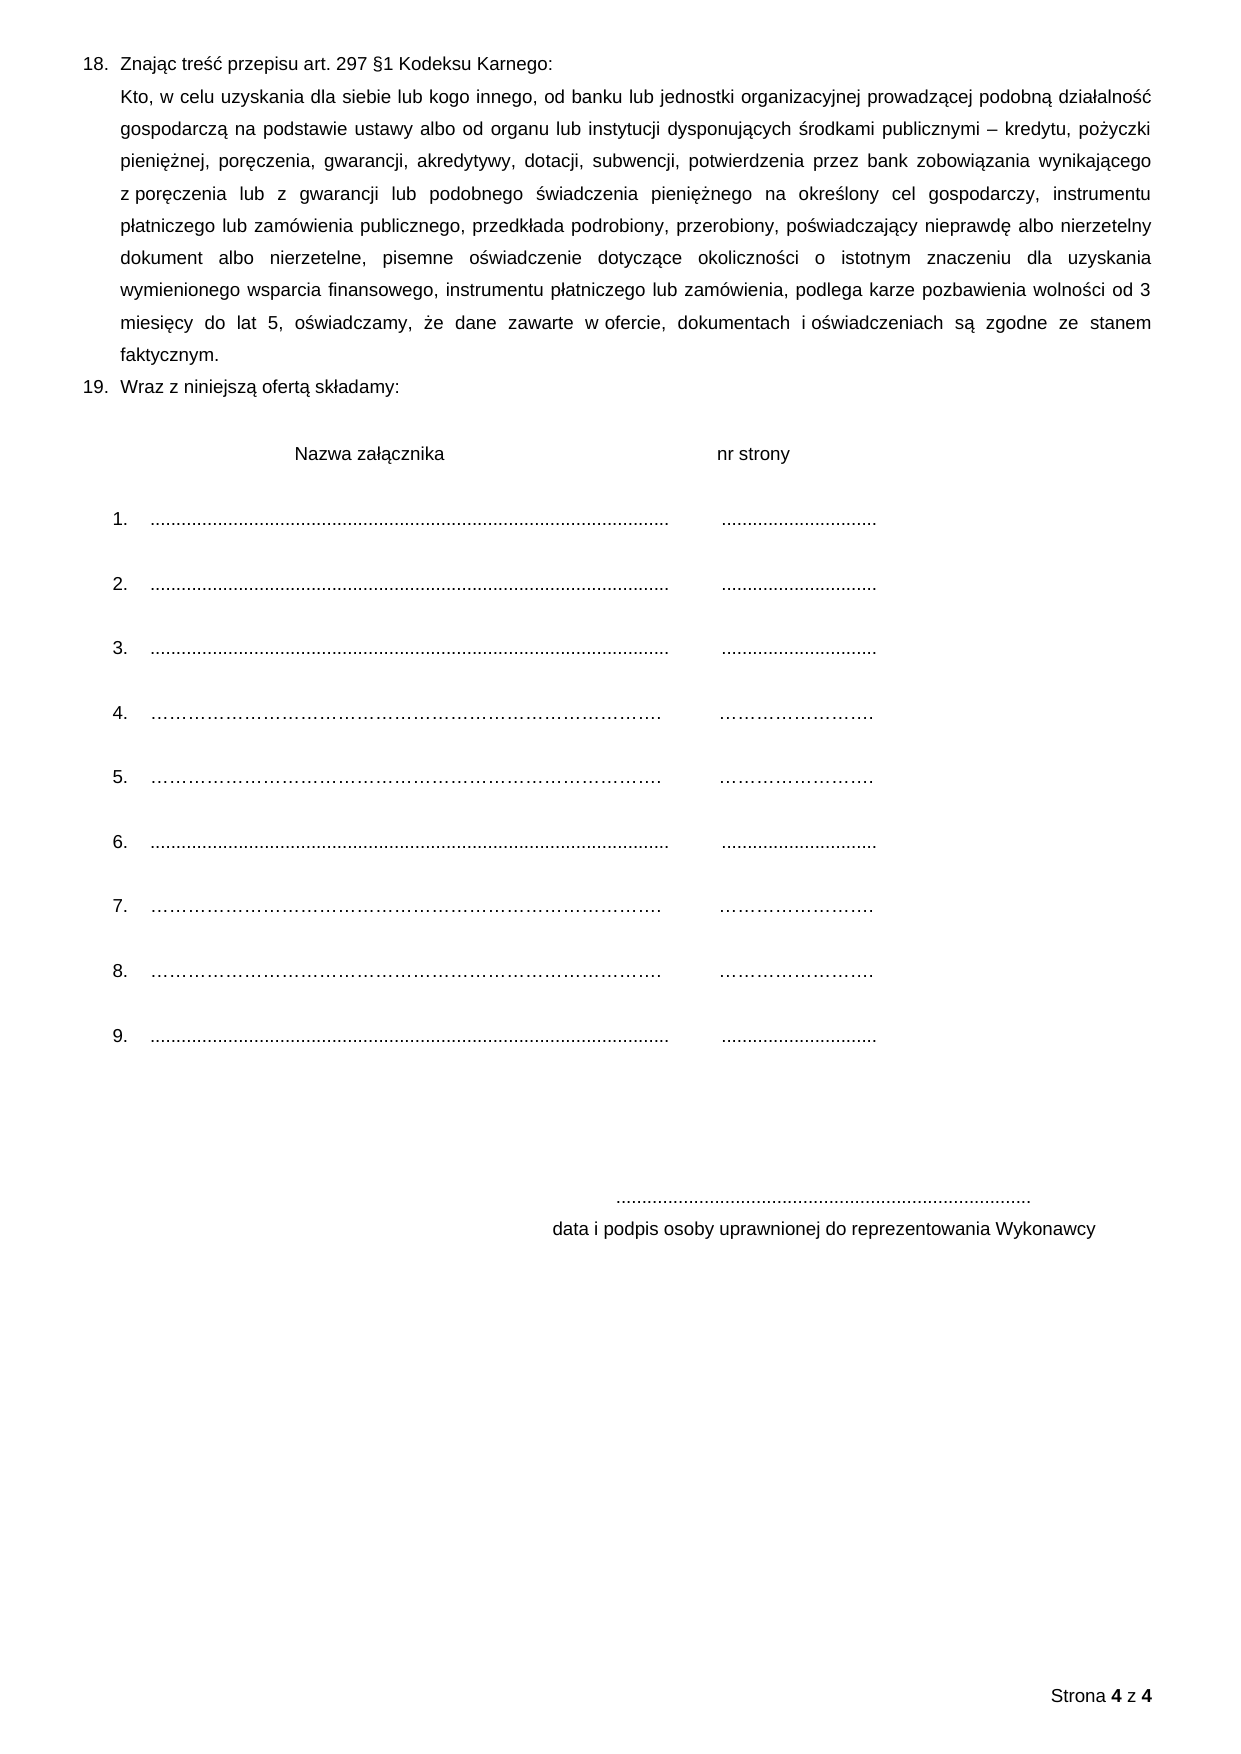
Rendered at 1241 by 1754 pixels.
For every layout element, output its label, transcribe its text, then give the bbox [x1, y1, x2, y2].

text Nazwa załącznika nr strony [289, 443, 1152, 465]
text data i podpis osoby uprawnionej do reprezentowania Wykonawcy [496, 1218, 1152, 1240]
list ………………………………………………………………………. ……………………. [112, 701, 1152, 723]
list ………………………………………………………………………. ……………………. [112, 766, 1152, 788]
list ………………………………………………………………………. ……………………. [112, 960, 1152, 981]
list .................................................................................................... .............................. [112, 1024, 1152, 1046]
text ................................................................................ [496, 1186, 1152, 1207]
list ………………………………………………………………………. ……………………. [112, 895, 1152, 917]
list .................................................................................................... .............................. [112, 831, 1152, 852]
list .................................................................................................... .............................. [112, 508, 1152, 529]
list Wraz z niniejszą ofertą składamy: [83, 376, 1152, 398]
list .................................................................................................... .............................. [112, 637, 1152, 658]
list Znając treść przepisu art. 297 §1 Kodeksu Karnego: [83, 53, 1152, 75]
list Kto, w celu uzyskania dla siebie lub kogo innego, od banku lub jednostki organizacyjnej prowadzącej podobną działalność gospodarczą na podstawie ustawy albo od organu lub instytucji dysponujących środkami publicznymi – kredytu, pożyczki pieniężnej, poręczenia, gwarancji, akredytywy, dotacji, subwencji, potwierdzenia przez bank zobowiązania wynikającego z poręczenia lub z gwarancji lub podobnego świadczenia pieniężnego na określony cel gospodarczy, instrumentu płatniczego lub zamówienia publicznego, przedkłada podrobiony, przerobiony, poświadczający nieprawdę albo nierzetelny dokument albo nierzetelne, pisemne oświadczenie dotyczące okoliczności o istotnym znaczeniu dla uzyskania wymienionego wsparcia finansowego, instrumentu płatniczego lub zamówienia, podlega karze pozbawienia wolności od 3 miesięcy do lat 5, oświadczamy, że dane zawarte w ofercie, dokumentach i oświadczeniach są zgodne ze stanem faktycznym. [120, 85, 1152, 365]
list .................................................................................................... .............................. [112, 572, 1152, 594]
